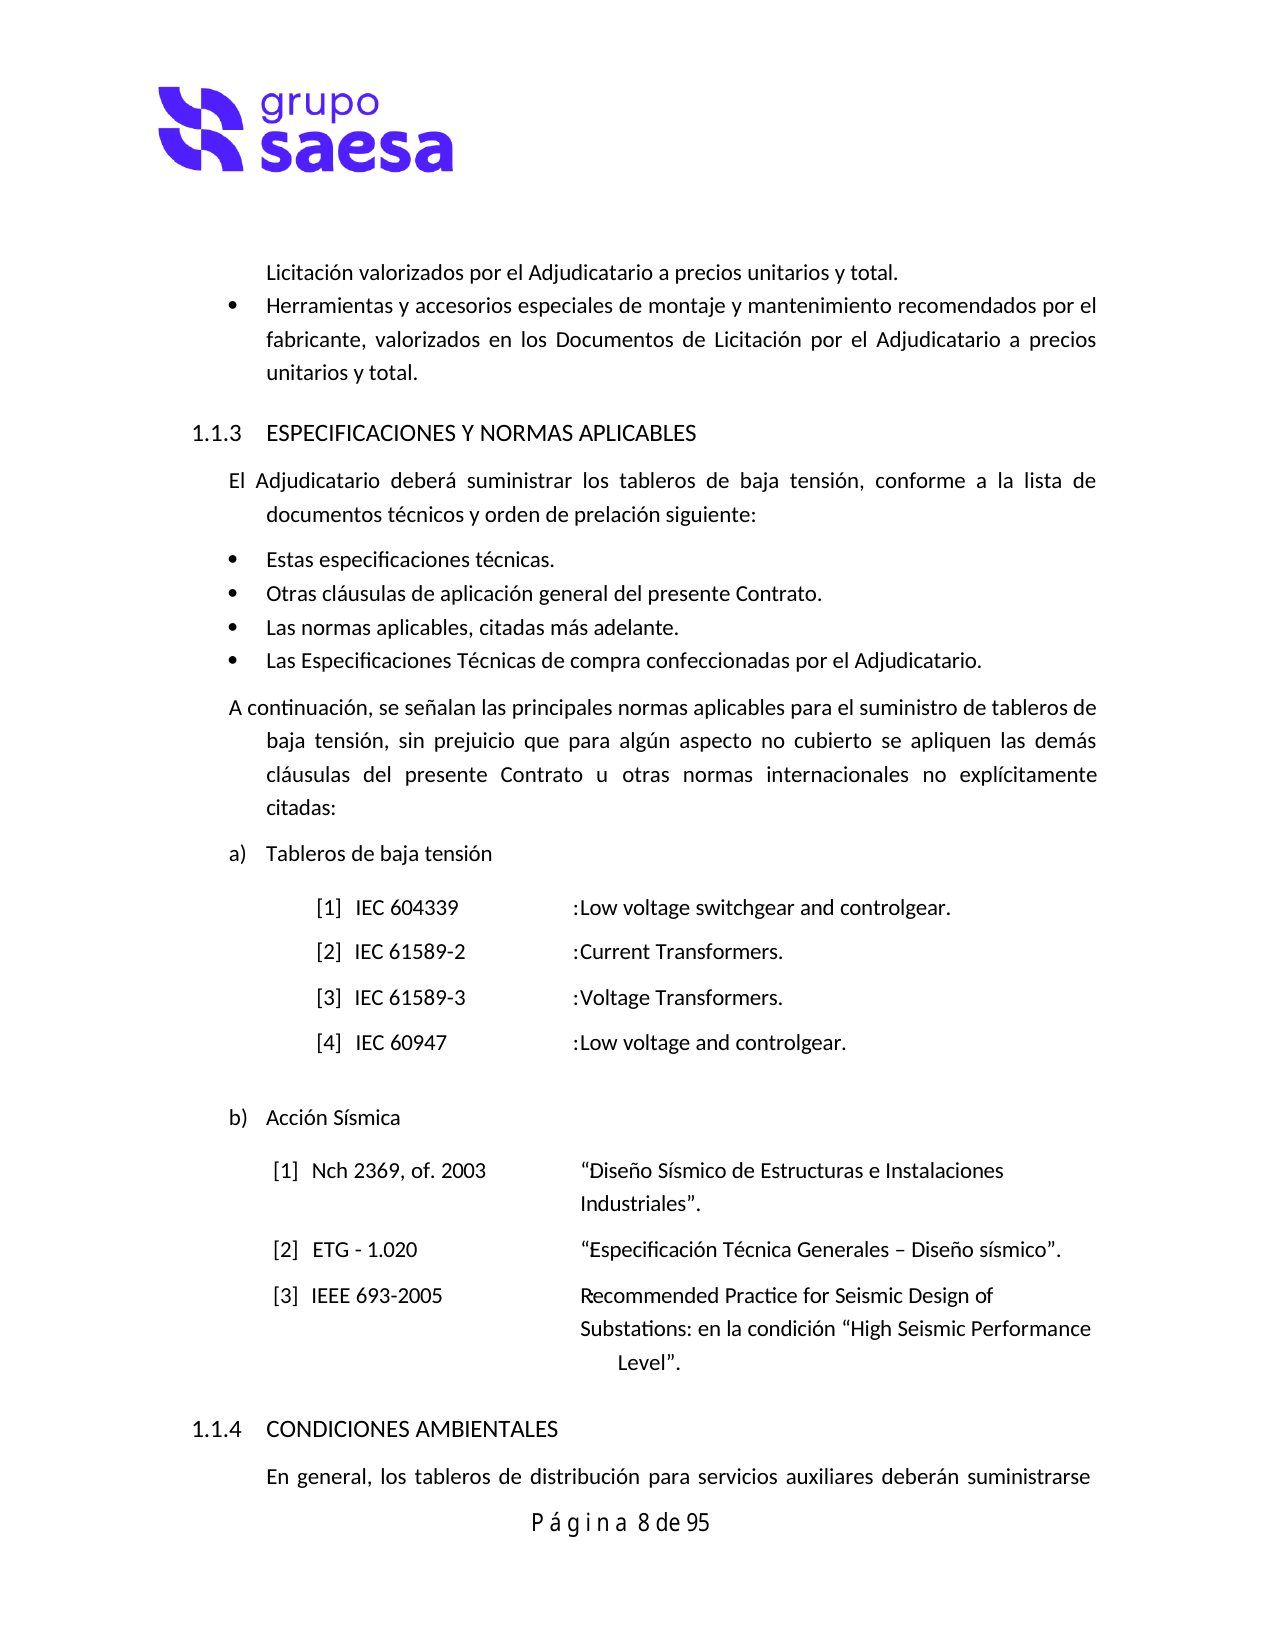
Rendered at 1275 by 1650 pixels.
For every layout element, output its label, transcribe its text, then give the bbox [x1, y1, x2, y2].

subtitle CONDICIONES AMBIENTALES [191, 1413, 1237, 1444]
table_cell : [519, 1023, 598, 1057]
table_cell [3] IEEE 693-2005 [268, 1274, 537, 1376]
text Licitación valorizados por el Adjudicatario a precios unitarios y total. [266, 258, 1237, 286]
table_cell Recommended Practice for Seismic Design of Substations: en la condición “High Seismic Performance Level”. [607, 1274, 1102, 1376]
text En general, los tableros de distribución para servicios auxiliares deberán suministrarse [266, 1462, 1237, 1491]
table_cell [4] IEC 60947 [311, 1023, 519, 1057]
table_header : [519, 896, 598, 931]
table_cell Low voltage and controlgear. [598, 1023, 992, 1057]
list Las Especificaciones Técnicas de compra confeccionadas por el Adjudicatario. [229, 646, 1237, 674]
table_header “Diseño Sísmico de Estructuras e Instalaciones Industriales”. [607, 1160, 1102, 1228]
list Otras cláusulas de aplicación general del presente Contrato. [228, 579, 1237, 607]
list Estas especificaciones técnicas. [228, 546, 1237, 574]
table_cell : [519, 931, 598, 977]
table_cell [2] IEC 61589-2 [311, 931, 519, 977]
table_header : [537, 1160, 607, 1228]
table_header [1] Nch 2369, of. 2003 [268, 1160, 537, 1228]
picture [150, 80, 457, 175]
list Acción Sísmica [229, 1103, 1237, 1131]
list Herramientas y accesorios especiales de montaje y mantenimiento recomendados por el fabricante, valorizados en los Documentos de Licitación por el Adjudicatario a precios unitarios y total. [228, 291, 1098, 386]
table_cell [2] ETG - 1.020 [268, 1228, 537, 1274]
table_cell : [537, 1274, 607, 1376]
table_header Low voltage switchgear and controlgear. [598, 896, 992, 931]
text El Adjudicatario deberá suministrar los tableros de baja tensión, conforme a la lista de documentos técnicos y orden de prelación siguiente: [229, 466, 1098, 528]
table_cell “Especificación Técnica Generales – Diseño sísmico”. [607, 1228, 1102, 1274]
subtitle ESPECIFICACIONES Y NORMAS APLICABLES [191, 417, 1237, 447]
table_cell : [537, 1228, 607, 1274]
list Las normas aplicables, citadas más adelante. [228, 613, 1237, 641]
table_cell Current Transformers. [598, 931, 992, 977]
list Tableros de baja tensión [229, 839, 1237, 867]
table_cell [3] IEC 61589-3 [311, 977, 519, 1023]
text A continuación, se señalan las principales normas aplicables para el suministro de tableros de baja tensión, sin prejuicio que para algún aspecto no cubierto se apliquen las demás cláusulas del presente Contrato u otras normas internacionales no explícitamente citadas: [229, 693, 1098, 821]
table_header [1] IEC 604339 [311, 896, 519, 931]
table_cell : [519, 977, 598, 1023]
table_cell Voltage Transformers. [598, 977, 992, 1023]
